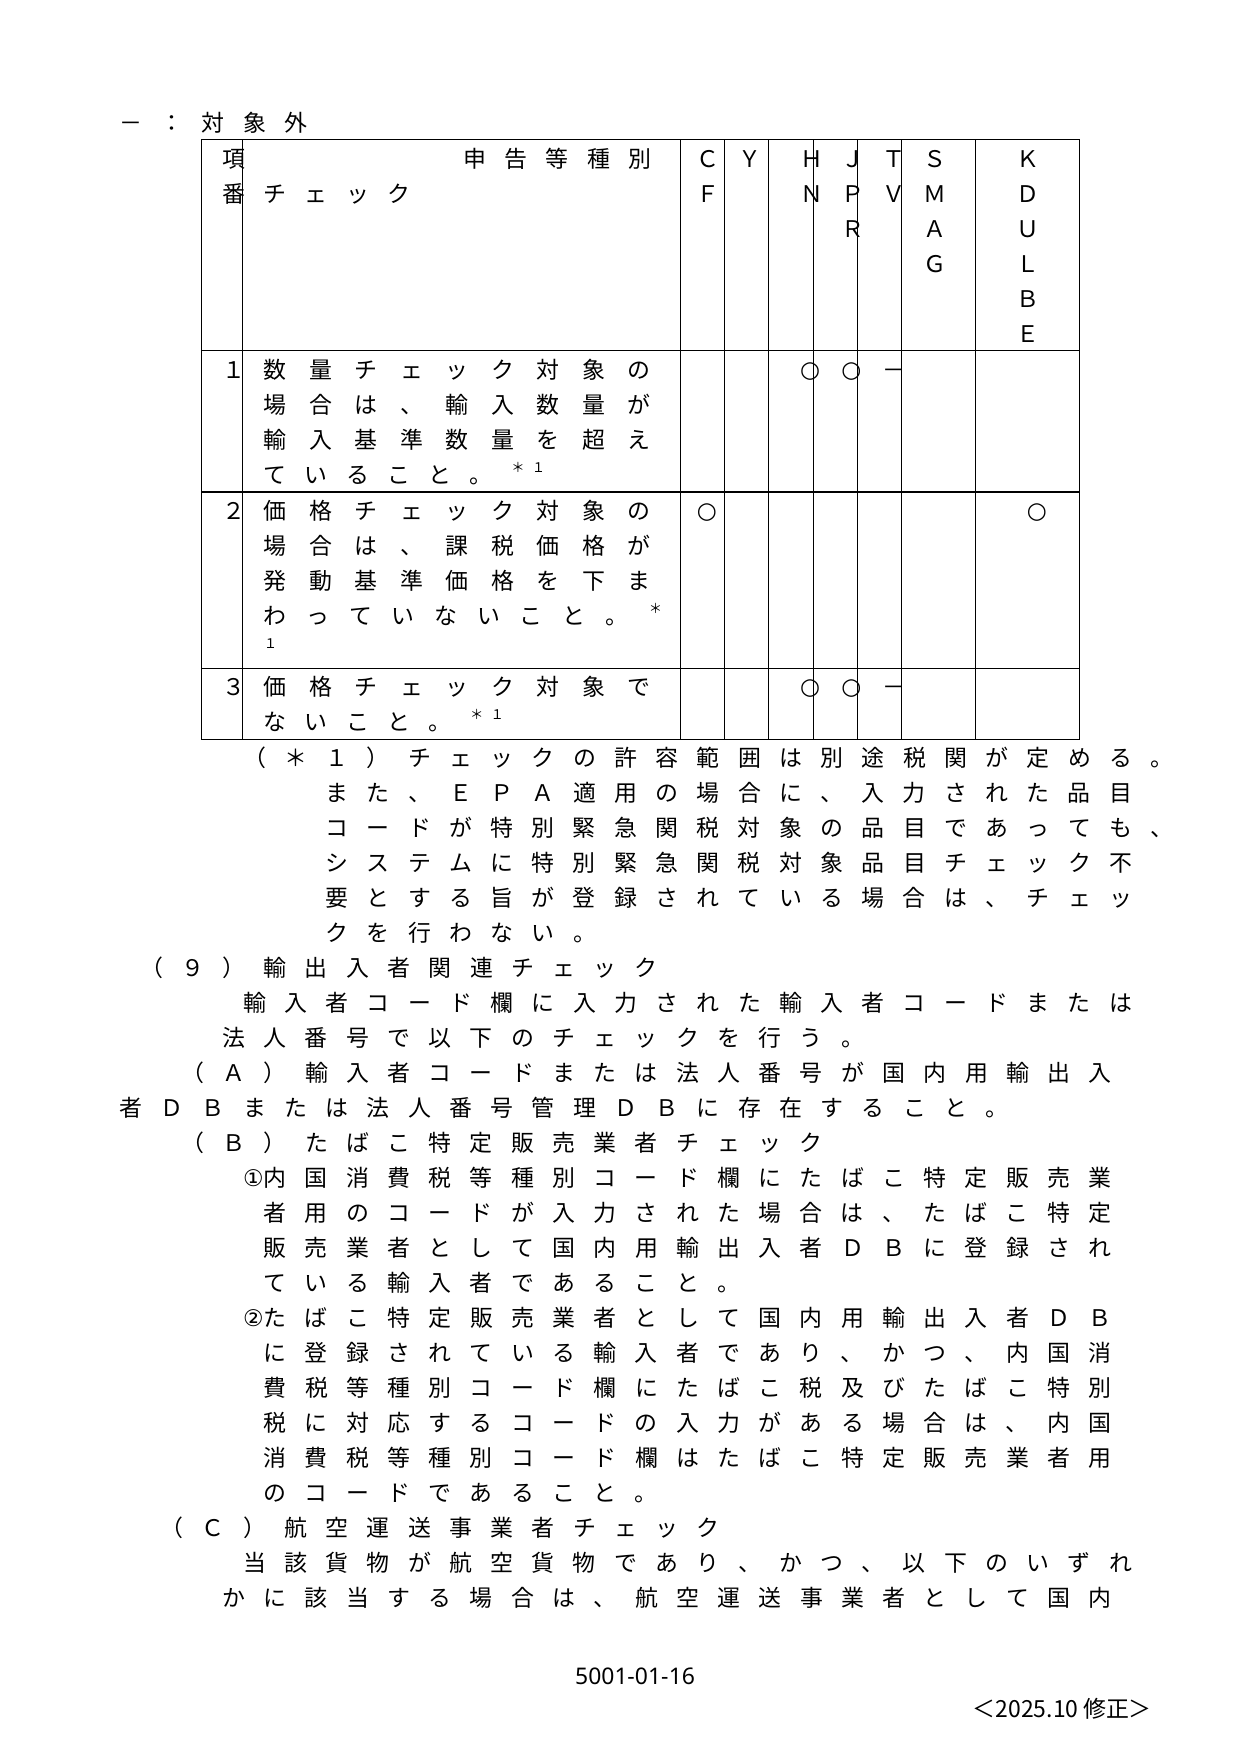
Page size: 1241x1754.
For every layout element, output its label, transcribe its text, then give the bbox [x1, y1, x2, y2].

table_header ＳＭ ＡＧ [902, 140, 975, 350]
table_cell 価格チェック対象の場合は、課税価格が発動基準価格を下まわっていないこと。＊１ [243, 493, 680, 667]
table_cell [902, 493, 975, 667]
table_cell [681, 669, 724, 738]
table_cell [976, 669, 1079, 738]
text ②たばこ特定販売業者として国内用輸出入者ＤＢに登録されている輸入者であり、かつ、内国消費税等種別コード欄にたばこ税及びたばこ特別税に対応するコードの入力がある場合は、内国消費税等種別コード欄はたばこ特定販売業者用のコードであること。 [223, 1299, 1150, 1509]
table_cell [858, 493, 901, 667]
table_cell [902, 669, 975, 738]
table_cell [725, 493, 768, 667]
text （９）輸出入者関連チェック [140, 949, 1150, 984]
table_cell [769, 493, 813, 667]
table_cell ○ [976, 493, 1079, 667]
table_cell ○ [814, 669, 857, 738]
table_header 申告等種別 チェック [243, 140, 680, 350]
table_cell 数量チェック対象の場合は、輸入数量が輸入基準数量を超えていること。＊１ [243, 351, 680, 491]
table_cell 価格チェック対象でないこと。＊１ [243, 669, 680, 738]
table_cell － [858, 669, 901, 738]
table_cell [814, 493, 857, 667]
table_cell [902, 351, 975, 491]
table_cell ○ [681, 493, 724, 667]
text （Ｃ）航空運送事業者チェック [119, 1509, 1150, 1544]
table_cell － [858, 351, 901, 491]
table_header 項番 [202, 140, 242, 350]
table_cell [681, 351, 724, 491]
table_header Ｃ Ｆ [681, 140, 724, 350]
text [119, 104, 1150, 139]
table_cell １ [202, 351, 242, 491]
text また、ＥＰＡ適用の場合に、入力された品目コードが特別緊急関税対象の品目であっても、システムに特別緊急関税対象品目チェック不要とする旨が登録されている場合は、チェックを行わない。 [305, 774, 1150, 949]
table_cell ○ [769, 669, 813, 738]
table_header ＫＤＵＬＢＥ [976, 140, 1079, 350]
text （Ｂ）たばこ特定販売業者チェック [119, 1124, 1150, 1159]
table_header Ｔ Ｖ [858, 140, 901, 350]
text （Ａ）輸入者コードまたは法人番号が国内用輸出入者ＤＢまたは法人番号管理ＤＢに存在すること。 [119, 1054, 1150, 1124]
table_header Ｈ Ｎ [769, 140, 813, 350]
text 輸入者コード欄に入力された輸入者コードまたは法人番号で以下のチェックを行う。 [202, 984, 1150, 1054]
table_header Ｙ [725, 140, 768, 350]
table_cell [725, 669, 768, 738]
text （＊１）チェックの許容範囲は別途税関が定める。 [202, 739, 1150, 774]
table_cell ３ [202, 669, 242, 738]
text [222, 1544, 1150, 1614]
table_cell [976, 351, 1079, 491]
table_cell ２ [202, 493, 242, 667]
table_header Ｊ ＰＲ [814, 140, 857, 350]
table_cell [725, 351, 768, 491]
text ①内国消費税等種別コード欄にたばこ特定販売業者用のコードが入力された場合は、たばこ特定販売業者として国内用輸出入者ＤＢに登録されている輸入者であること。 [223, 1159, 1150, 1299]
table_cell ○ [814, 351, 857, 491]
table_cell ○ [769, 351, 813, 491]
